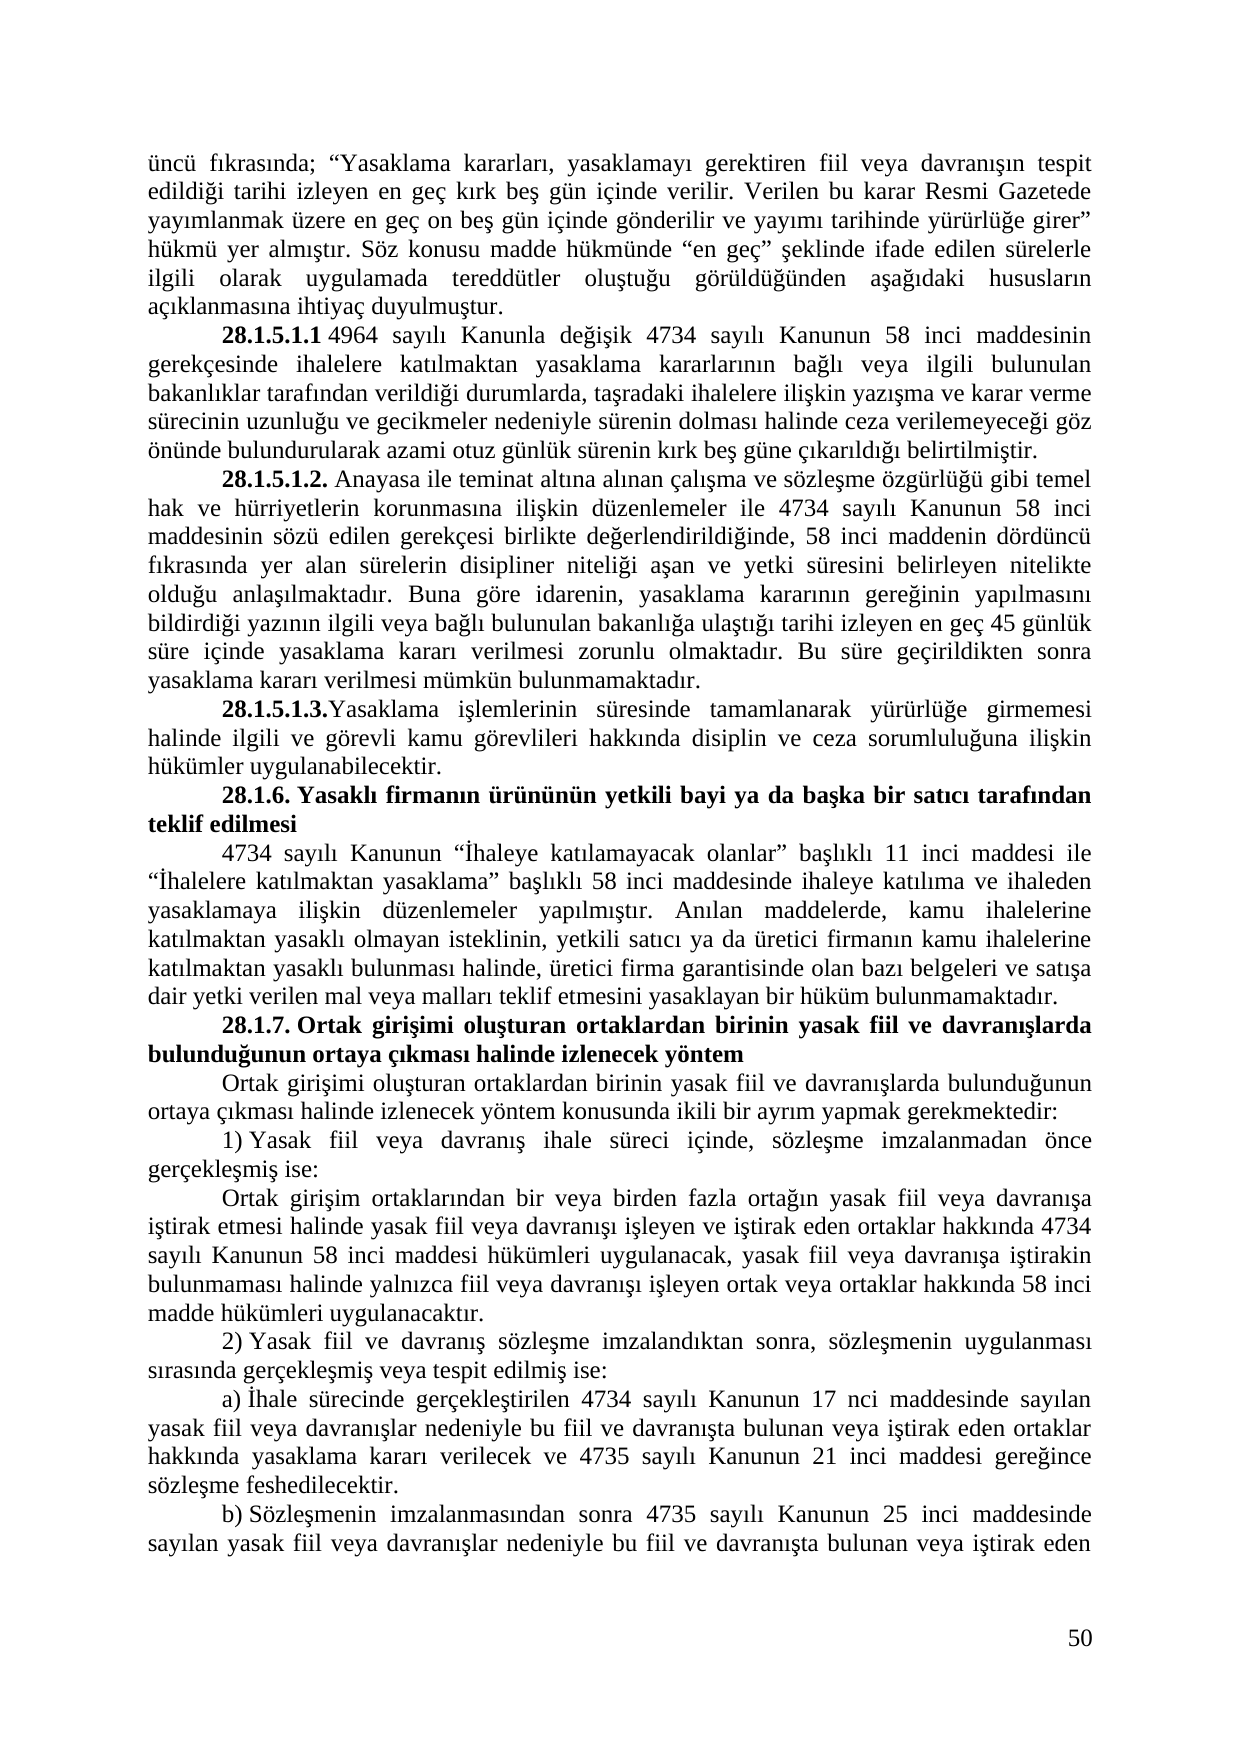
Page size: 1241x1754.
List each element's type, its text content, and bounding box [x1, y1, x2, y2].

text 28.1.7. Ortak girişimi oluşturan ortaklardan birinin yasak fiil ve davranışlarda bulunduğunun ortaya çıkması halinde izlenecek yöntem [148, 1010, 1092, 1068]
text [148, 148, 1092, 320]
text 28.1.6. Yasaklı firmanın ürününün yetkili bayi ya da başka bir satıcı tarafından teklif edilmesi [148, 780, 1092, 838]
text 28.1.5.1.2. Anayasa ile teminat altına alınan çalışma ve sözleşme özgürlüğü gibi temel hak ve hürriyetlerin korunmasına ilişkin düzenlemeler ile 4734 sayılı Kanunun 58 inci maddesinin sözü edilen gerekçesi birlikte değerlendirildiğinde, 58 inci maddenin dördüncü fıkrasında yer alan sürelerin disipliner niteliği aşan ve yetki süresini belirleyen nitelikte olduğu anlaşılmaktadır. Buna göre idarenin, yasaklama kararının gereğinin yapılmasını bildirdiği yazının ilgili veya bağlı bulunulan bakanlığa ulaştığı tarihi izleyen en geç 45 günlük süre içinde yasaklama kararı verilmesi zorunlu olmaktadır. Bu süre geçirildikten sonra yasaklama kararı verilmesi mümkün bulunmamaktadır. [148, 464, 1092, 694]
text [148, 1499, 1092, 1556]
text 2) Yasak fiil ve davranış sözleşme imzalandıktan sonra, sözleşmenin uygulanması sırasında gerçekleşmiş veya tespit edilmiş ise: [148, 1326, 1092, 1384]
text a) İhale sürecinde gerçekleştirilen 4734 sayılı Kanunun 17 nci maddesinde sayılan yasak fiil veya davranışlar nedeniyle bu fiil ve davranışta bulunan veya iştirak eden ortaklar hakkında yasaklama kararı verilecek ve 4735 sayılı Kanunun 21 inci maddesi gereğince sözleşme feshedilecektir. [148, 1384, 1092, 1499]
text 28.1.5.1.3.Yasaklama işlemlerinin süresinde tamamlanarak yürürlüğe girmemesi halinde ilgili ve görevli kamu görevlileri hakkında disiplin ve ceza sorumluluğuna ilişkin hükümler uygulanabilecektir. [148, 694, 1092, 780]
text Ortak girişim ortaklarından bir veya birden fazla ortağın yasak fiil veya davranışa iştirak etmesi halinde yasak fiil veya davranışı işleyen ve iştirak eden ortaklar hakkında 4734 sayılı Kanunun 58 inci maddesi hükümleri uygulanacak, yasak fiil veya davranışa iştirakin bulunmaması halinde yalnızca fiil veya davranışı işleyen ortak veya ortaklar hakkında 58 inci madde hükümleri uygulanacaktır. [148, 1183, 1092, 1326]
text 1) Yasak fiil veya davranış ihale süreci içinde, sözleşme imzalanmadan önce gerçekleşmiş ise: [148, 1125, 1092, 1183]
text 28.1.5.1.1 4964 sayılı Kanunla değişik 4734 sayılı Kanunun 58 inci maddesinin gerekçesinde ihalelere katılmaktan yasaklama kararlarının bağlı veya ilgili bulunulan bakanlıklar tarafından verildiği durumlarda, taşradaki ihalelere ilişkin yazışma ve karar verme sürecinin uzunluğu ve gecikmeler nedeniyle sürenin dolması halinde ceza verilemeyeceği göz önünde bulundurularak azami otuz günlük sürenin kırk beş güne çıkarıldığı belirtilmiştir. [148, 320, 1092, 464]
text 4734 sayılı Kanunun “İhaleye katılamayacak olanlar” başlıklı 11 inci maddesi ile “İhalelere katılmaktan yasaklama” başlıklı 58 inci maddesinde ihaleye katılıma ve ihaleden yasaklamaya ilişkin düzenlemeler yapılmıştır. Anılan maddelerde, kamu ihalelerine katılmaktan yasaklı olmayan isteklinin, yetkili satıcı ya da üretici firmanın kamu ihalelerine katılmaktan yasaklı bulunması halinde, üretici firma garantisinde olan bazı belgeleri ve satışa dair yetki verilen mal veya malları teklif etmesini yasaklayan bir hüküm bulunmamaktadır. [148, 838, 1092, 1010]
text Ortak girişimi oluşturan ortaklardan birinin yasak fiil ve davranışlarda bulunduğunun ortaya çıkması halinde izlenecek yöntem konusunda ikili bir ayrım yapmak gerekmektedir: [148, 1068, 1092, 1125]
